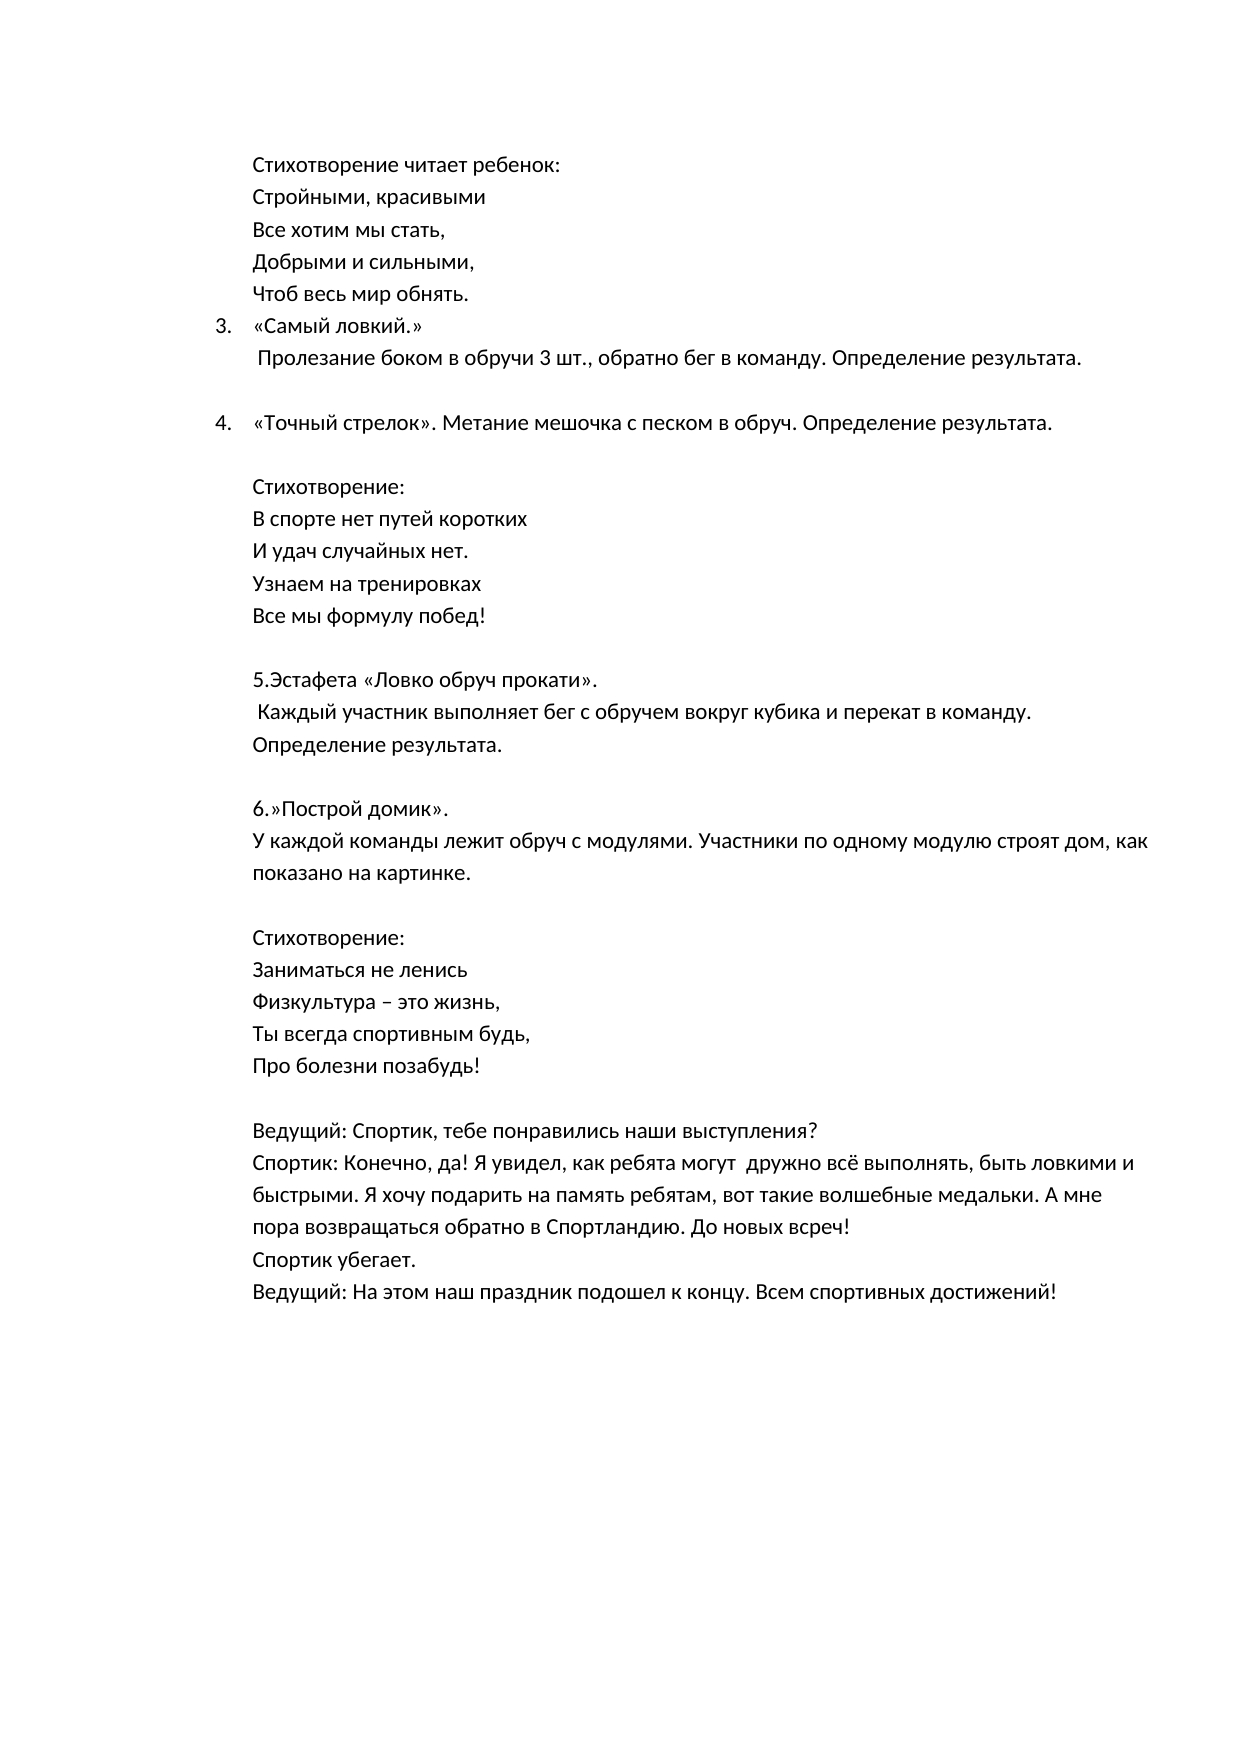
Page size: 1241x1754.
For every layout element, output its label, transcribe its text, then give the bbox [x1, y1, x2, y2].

list И удач случайных нет. [252, 537, 1152, 564]
list Пролезание боком в обручи 3 шт., обратно бег в команду. Определение результата. [252, 343, 1152, 371]
list Спортик убегает. [252, 1245, 1152, 1273]
list 5.Эстафета «Ловко обруч прокати». [252, 665, 1152, 693]
list Спортик: Конечно, да! Я увидел, как ребята могут дружно всё выполнять, быть ловкими и быстрыми. Я хочу подарить на память ребятам, вот такие волшебные медальки. А мне пора возвращаться обратно в Спортландию. До новых всреч! [252, 1148, 1152, 1241]
list Стихотворение: [252, 472, 1152, 500]
list Каждый участник выполняет бег с обручем вокруг кубика и перекат в команду. Определение результата. [252, 697, 1152, 758]
list Физкультура – это жизнь, [252, 987, 1152, 1015]
list Заниматься не ленись [252, 955, 1152, 983]
list У каждой команды лежит обруч с модулями. Участники по одному модулю строят дом, как показано на картинке. [252, 826, 1152, 886]
list Все хотим мы стать, [252, 215, 1152, 243]
list Стихотворение: [252, 923, 1152, 951]
list В спорте нет путей коротких [252, 504, 1152, 532]
list Узнаем на тренировках [252, 569, 1152, 597]
list «Точный стрелок». Метание мешочка с песком в обруч. Определение результата. [215, 408, 1152, 436]
list Стройными, красивыми [252, 182, 1152, 211]
list Ты всегда спортивным будь, [252, 1019, 1152, 1047]
list Ведущий: Спортик, тебе понравились наши выступления? [252, 1116, 1152, 1144]
list Про болезни позабудь! [252, 1052, 1152, 1079]
list Добрыми и сильными, [252, 247, 1152, 275]
list «Самый ловкий.» [215, 311, 1152, 339]
list Стихотворение читает ребенок: [252, 150, 1152, 178]
list Чтоб весь мир обнять. [252, 279, 1152, 307]
list 6.»Построй домик». [252, 794, 1152, 822]
list Ведущий: На этом наш праздник подошел к концу. Всем спортивных достижений! [252, 1277, 1152, 1305]
list Все мы формулу побед! [252, 601, 1152, 629]
